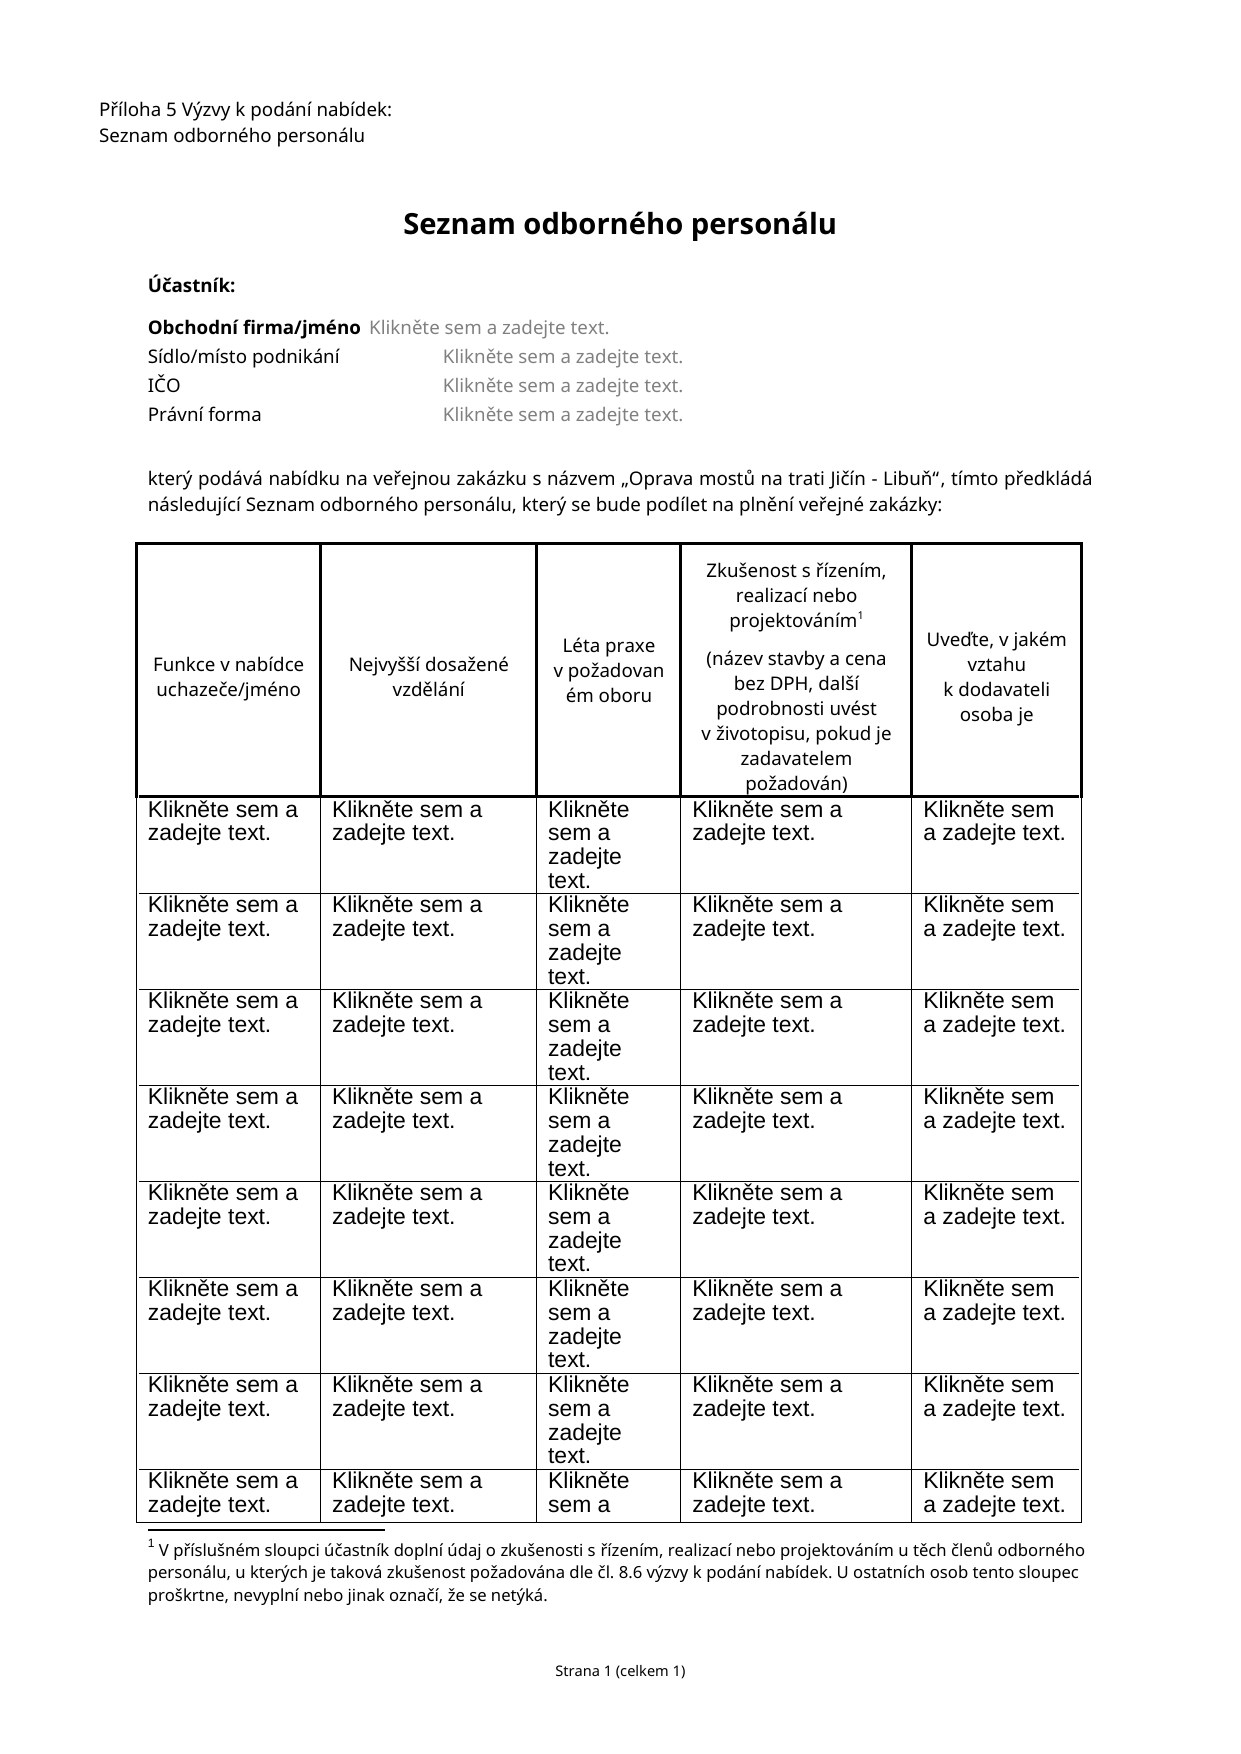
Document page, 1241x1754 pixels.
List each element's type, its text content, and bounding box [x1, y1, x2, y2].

text který podává nabídku na veřejnou zakázku s názvem „Oprava mostů na trati Jičín - Libuň“, tímto předkládá následující Seznam odborného personálu, který se bude podílet na plnění veřejné zakázky: [148, 465, 1093, 516]
text Právní forma [148, 398, 1093, 427]
table_header Zkušenost s řízením, realizací nebo projektováním (název stavby a cena bez DPH, další podrobnosti uvést v životopisu, pokud je zadavatelem požadován) [682, 545, 910, 795]
text Obchodní firma/jméno [148, 311, 1093, 340]
table_header Nejvyšší dosažené vzdělání [322, 545, 535, 795]
table_header Léta praxe v požadovaném oboru [538, 545, 679, 795]
text Sídlo/místo podnikání [148, 340, 1093, 369]
text Účastník: [148, 268, 1093, 299]
title Seznam odborného personálu [148, 203, 1093, 243]
table_header Funkce v nabídce uchazeče/jméno [138, 545, 319, 795]
text IČO [148, 369, 1093, 398]
table_header Uveďte, v jakém vztahu k dodavateli osoba je [913, 545, 1080, 795]
